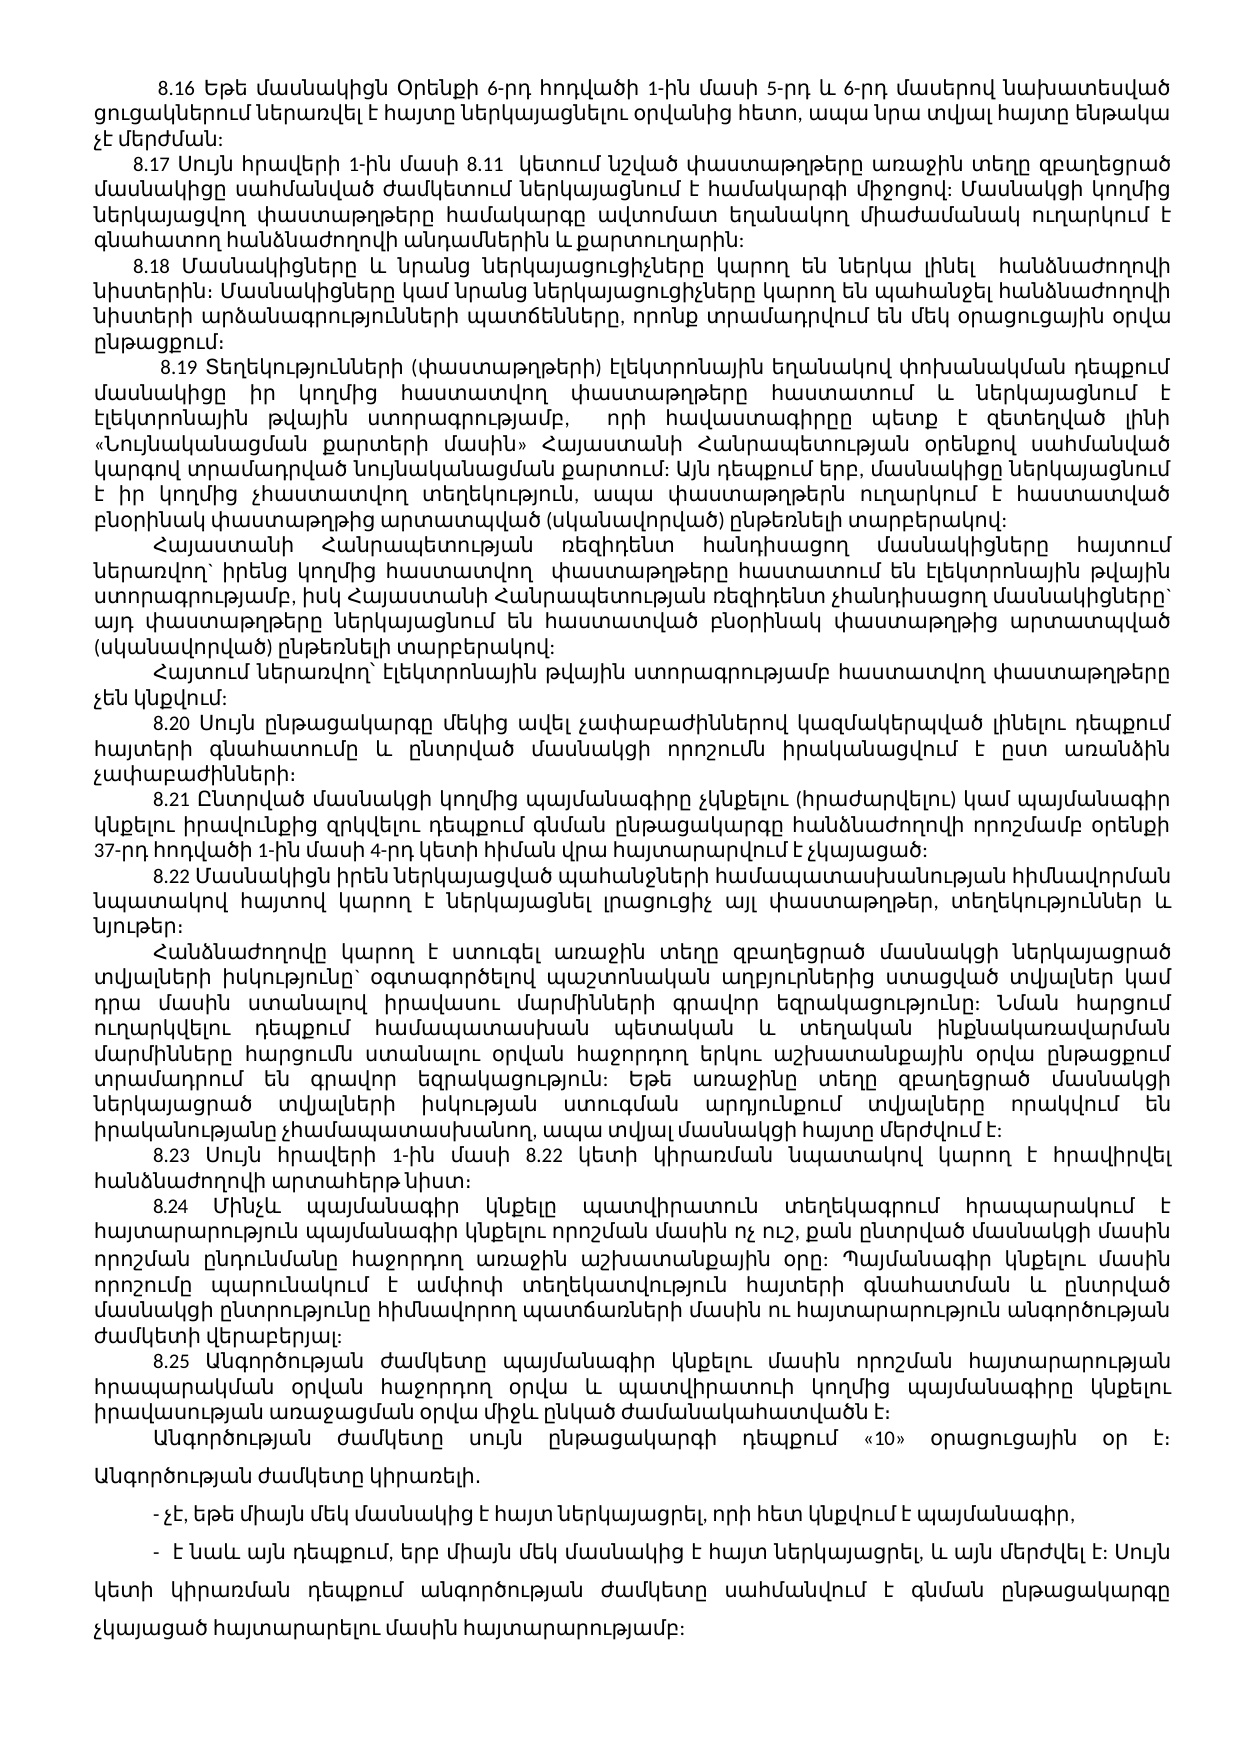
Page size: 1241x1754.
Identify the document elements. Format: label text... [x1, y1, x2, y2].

text - չէ, եթե միայն մեկ մասնակից է հայտ ներկայացրել, որի հետ կնքվում է պայմանագիր, [94, 1501, 1171, 1526]
text 8.16 Եթե մասնակիցն Օրենքի 6-րդ հոդվածի 1-ին մասի 5-րդ և 6-րդ մասերով նախատեսված ցուցակներում ներառվել է հայտը ներկայացնելու օրվանից հետո, ապա նրա տվյալ հայտը ենթակա չէ մերժման: [94, 75, 1171, 151]
text 8.21 Ընտրված մասնակցի կողմից պայմանագիրը չկնքելու (հրաժարվելու) կամ պայմանագիր կնքելու իրավունքից զրկվելու դեպքում գնման ընթացակարգը հանձնաժողովի որոշմամբ օրենքի 37-րդ հոդվածի 1-ին մասի 4-րդ կետի հիման վրա հայտարարվում է չկայացած: [94, 787, 1171, 863]
text Հանձնաժողովը կարող է ստուգել առաջին տեղը զբաղեցրած մասնակցի ներկայացրած տվյալների իսկությունը` օգտագործելով պաշտոնական աղբյուրներից ստացված տվյալներ կամ դրա մասին ստանալով իրավասու մարմինների գրավոր եզրակացությունը: Նման հարցում ուղարկվելու դեպքում համապատասխան պետական և տեղական ինքնակառավարման մարմինները հարցումն ստանալու օրվան հաջորդող երկու աշխատանքային օրվա ընթացքում տրամադրում են գրավոր եզրակացություն: Եթե առաջինը տեղը զբաղեցրած մասնակցի ներկայացրած տվյալների իսկության ստուգման արդյունքում տվյալները որակվում են իրականությանը չհամապատասխանող, ապա տվյալ մասնակցի հայտը մերժվում է: [94, 939, 1171, 1142]
text 8.18 Մասնակիցները և նրանց ներկայացուցիչները կարող են ներկա լինել հանձնաժողովի նիստերին։ Մասնակիցները կամ նրանց ներկայացուցիչները կարող են պահանջել հանձնաժողովի նիստերի արձանագրությունների պատճենները, որոնք տրամադրվում են մեկ օրացուցային օրվա ընթացքում։ [94, 253, 1171, 354]
text 8.22 Մասնակիցն իրեն ներկայացված պահանջների համապատասխանության հիմնավորման նպատակով հայտով կարող է ներկայացնել լրացուցիչ այլ փաստաթղթեր, տեղեկություններ և նյութեր։ [94, 863, 1171, 939]
text Հայտում ներառվող՝ էլեկտրոնային թվային ստորագրությամբ հաստատվող փաստաթղթերը չեն կնքվում: [94, 659, 1171, 710]
text 8.25 Անգործության ժամկետը պայմանագիր կնքելու մասին որոշման հայտարարության հրապարակման օրվան հաջորդող օրվա և պատվիրատուի կողմից պայմանագիրը կնքելու իրավասության առաջացման օրվա միջև ընկած ժամանակահատվածն է։ [94, 1348, 1171, 1425]
text 8.23 Սույն հրավերի 1-ին մասի 8.22 կետի կիրառման նպատակով կարող է հրավիրվել հանձնաժողովի արտահերթ նիստ։ [94, 1142, 1171, 1193]
text - է նաև այն դեպքում, երբ միայն մեկ մասնակից է հայտ ներկայացրել, և այն մերժվել է: Սույն կետի կիրառման դեպքում անգործության ժամկետը սահմանվում է գնման ընթացակարգը չկայացած հայտարարելու մասին հայտարարությամբ: [94, 1539, 1171, 1641]
text Անգործության ժամկետը սույն ընթացակարգի դեպքում «10» օրացուցային օր է։ Անգործության ժամկետը կիրառելի․ [94, 1425, 1171, 1488]
text 8.20 Սույն ընթացակարգը մեկից ավել չափաբաժիններով կազմակերպված լինելու դեպքում հայտերի գնահատումը և ընտրված մասնակցի որոշումն իրականացվում է ըստ առանձին չափաբաժինների։ [94, 710, 1171, 787]
text 8.19 Տեղեկությունների (փաստաթղթերի) էլեկտրոնային եղանակով փոխանակման դեպքում մասնակիցը իր կողմից հաստատվող փաստաթղթերը հաստատում և ներկայացնում է էլեկտրոնային թվային ստորագրությամբ, որի հավաստագիրըը պետք է զետեղված լինի «Նույնականացման քարտերի մասին» Հայաստանի Հանրապետության օրենքով սահմանված կարգով տրամադրված նույնականացման քարտում: Այն դեպքում երբ, մասնակիցը ներկայացնում է իր կողմից չհաստատվող տեղեկություն, ապա փաստաթղթերն ուղարկում է հաստատված բնօրինակ փաստաթղթից արտատպված (սկանավորված) ընթեռնելի տարբերակով: [94, 354, 1171, 532]
text 8.17 Սույն հրավերի 1-ին մասի 8.11 կետում նշված փաստաթղթերը առաջին տեղը զբաղեցրած մասնակիցը սահմանված ժամկետում ներկայացնում է համակարգի միջոցով: Մասնակցի կողմից ներկայացվող փաստաթղթերը համակարգը ավտոմատ եղանակող միաժամանակ ուղարկում է գնահատող հանձնաժողովի անդամներին և քարտուղարին: [94, 151, 1171, 253]
text 8.24 Մինչև պայմանագիր կնքելը պատվիրատուն տեղեկագրում հրապարակում է հայտարարություն պայմանագիր կնքելու որոշման մասին ոչ ուշ, քան ընտրված մասնակցի մասին որոշման ընդունմանը հաջորդող առաջին աշխատանքային օրը: Պայմանագիր կնքելու մասին որոշումը պարունակում է ամփոփ տեղեկատվություն հայտերի գնահատման և ընտրված մասնակցի ընտրությունը հիմնավորող պատճառների մասին ու հայտարարություն անգործության ժամկետի վերաբերյալ: [94, 1193, 1171, 1348]
text Հայաստանի Հանրապետության ռեզիդենտ հանդիսացող մասնակիցները հայտում ներառվող` իրենց կողմից հաստատվող փաստաթղթերը հաստատում են էլեկտրոնային թվային ստորագրությամբ, իսկ Հայաստանի Հանրապետության ռեզիդենտ չհանդիսացող մասնակիցները` այդ փաստաթղթերը ներկայացնում են հաստատված բնօրինակ փաստաթղթից արտատպված (սկանավորված) ընթեռնելի տարբերակով: [94, 532, 1171, 659]
